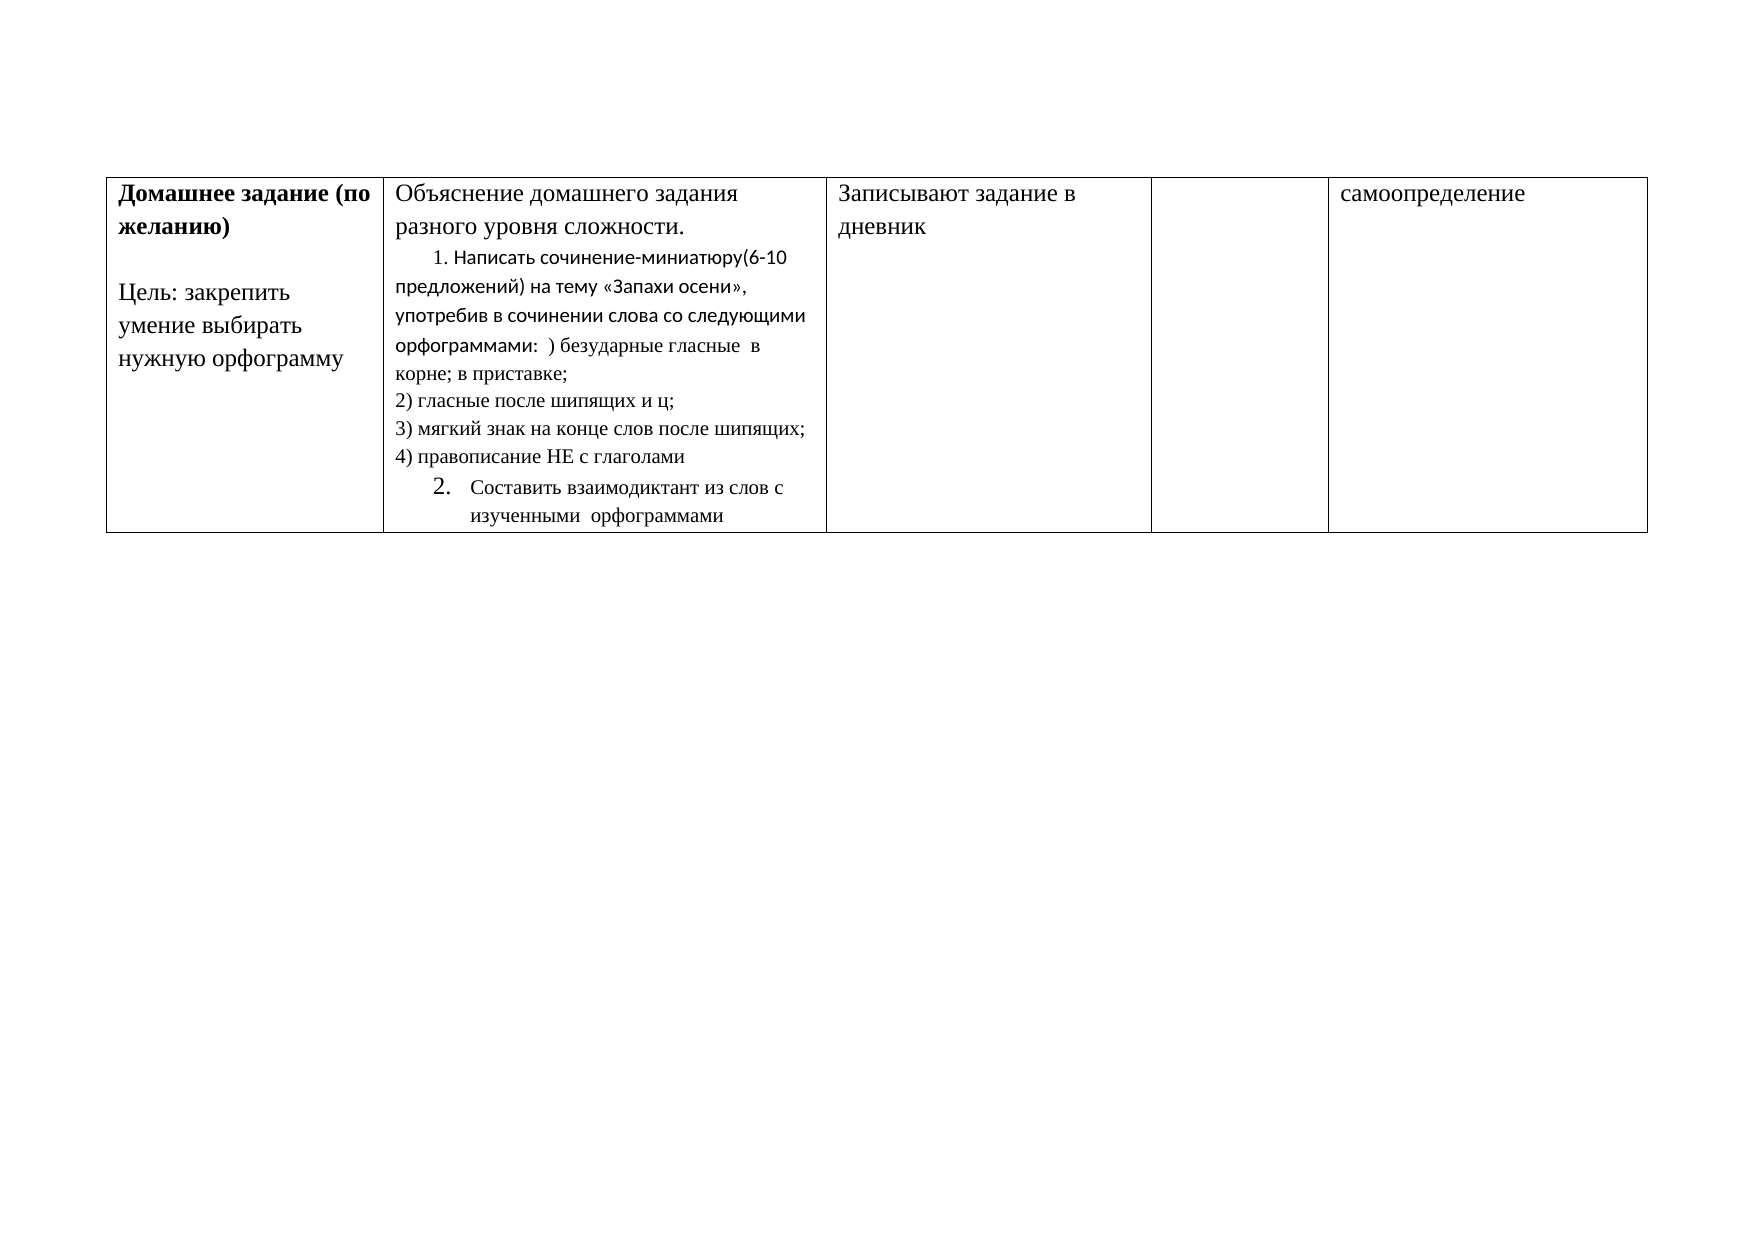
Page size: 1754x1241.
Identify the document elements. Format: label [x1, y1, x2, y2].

table_cell [827, 178, 1151, 532]
table_cell [1329, 178, 1647, 532]
table_cell [1152, 178, 1328, 532]
table_cell [384, 178, 826, 532]
table_cell [107, 178, 383, 532]
